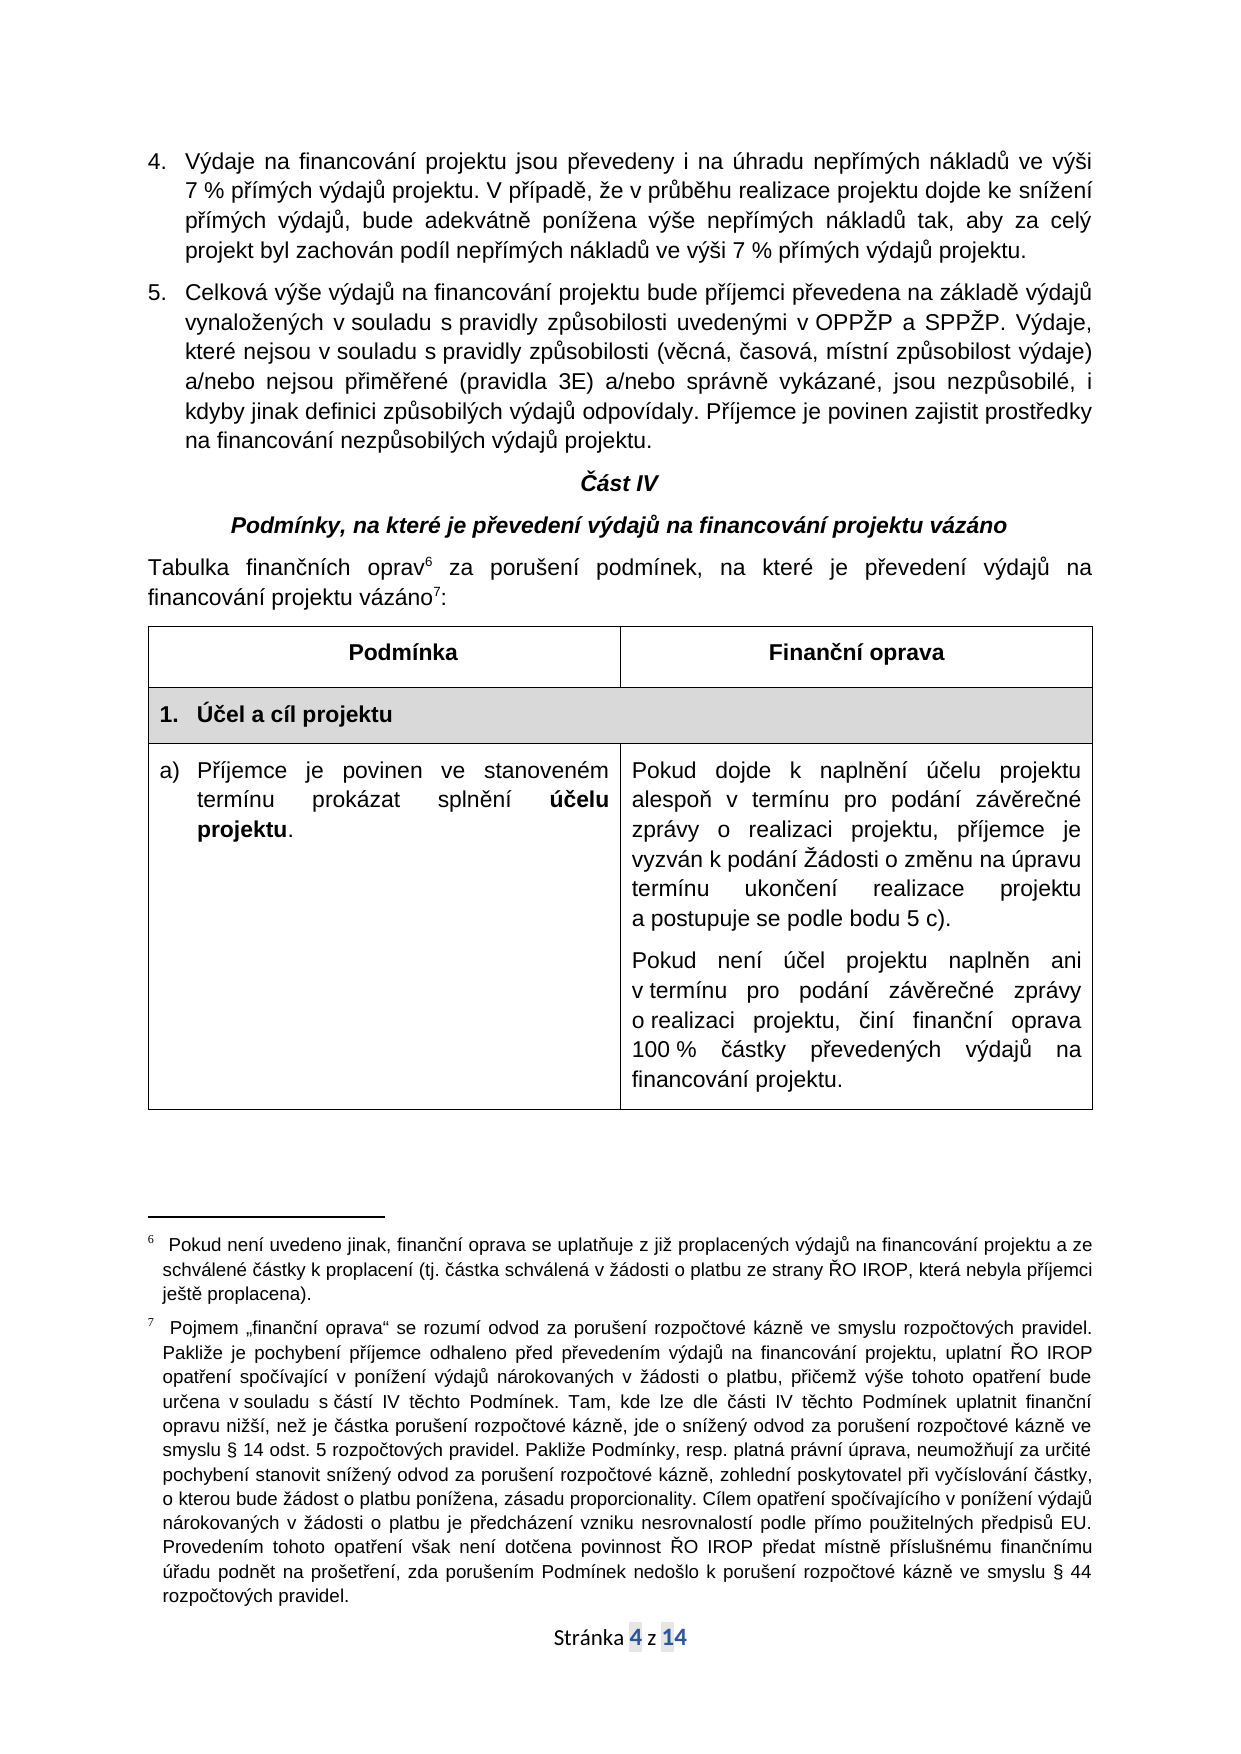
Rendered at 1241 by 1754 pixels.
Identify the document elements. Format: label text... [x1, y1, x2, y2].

text Tabulka finančních oprav za porušení podmínek, na které je převedení výdajů na financování projektu vázáno: [148, 554, 1093, 610]
table_cell Účel a cíl projektu [149, 688, 1092, 743]
list Celková výše výdajů na financování projektu bude příjemci převedena na základě výdajů vynaložených v souladu s pravidly způsobilosti uvedenými v OPPŽP a SPPŽP. Výdaje, které nejsou v souladu s pravidly způsobilosti (věcná, časová, místní způsobilost výdaje) a/nebo nejsou přiměřené (pravidla 3E) a/nebo správně vykázané, jsou nezpůsobilé, i kdyby jinak definici způsobilých výdajů odpovídaly. Příjemce je povinen zajistit prostředky na financování nezpůsobilých výdajů projektu. [148, 279, 1093, 454]
table_cell Příjemce je povinen ve stanoveném termínu prokázat splnění účelu projektu. [149, 744, 620, 1108]
subtitle Podmínky, na které je převedení výdajů na financování projektu vázáno [148, 512, 1093, 538]
table_header Finanční oprava [621, 627, 1092, 687]
subtitle Část IV [148, 469, 1093, 496]
table_cell Pokud dojde k naplnění účelu projektu alespoň v termínu pro podání závěrečné zprávy o realizaci projektu, příjemce je vyzván k podání Žádosti o změnu na úpravu termínu ukončení realizace projektu a postupuje se podle bodu 5 c). Pokud není účel projektu naplněn ani v termínu pro podání závěrečné zprávy o realizaci projektu, činí finanční oprava 100 % částky převedených výdajů na financování projektu. [621, 744, 1092, 1108]
table_header Podmínka [149, 627, 620, 687]
list Výdaje na financování projektu jsou převedeny i na úhradu nepřímých nákladů ve výši 7 % přímých výdajů projektu. V případě, že v průběhu realizace projektu dojde ke snížení přímých výdajů, bude adekvátně ponížena výše nepřímých nákladů tak, aby za celý projekt byl zachován podíl nepřímých nákladů ve výši 7 % přímých výdajů projektu. [148, 148, 1093, 263]
